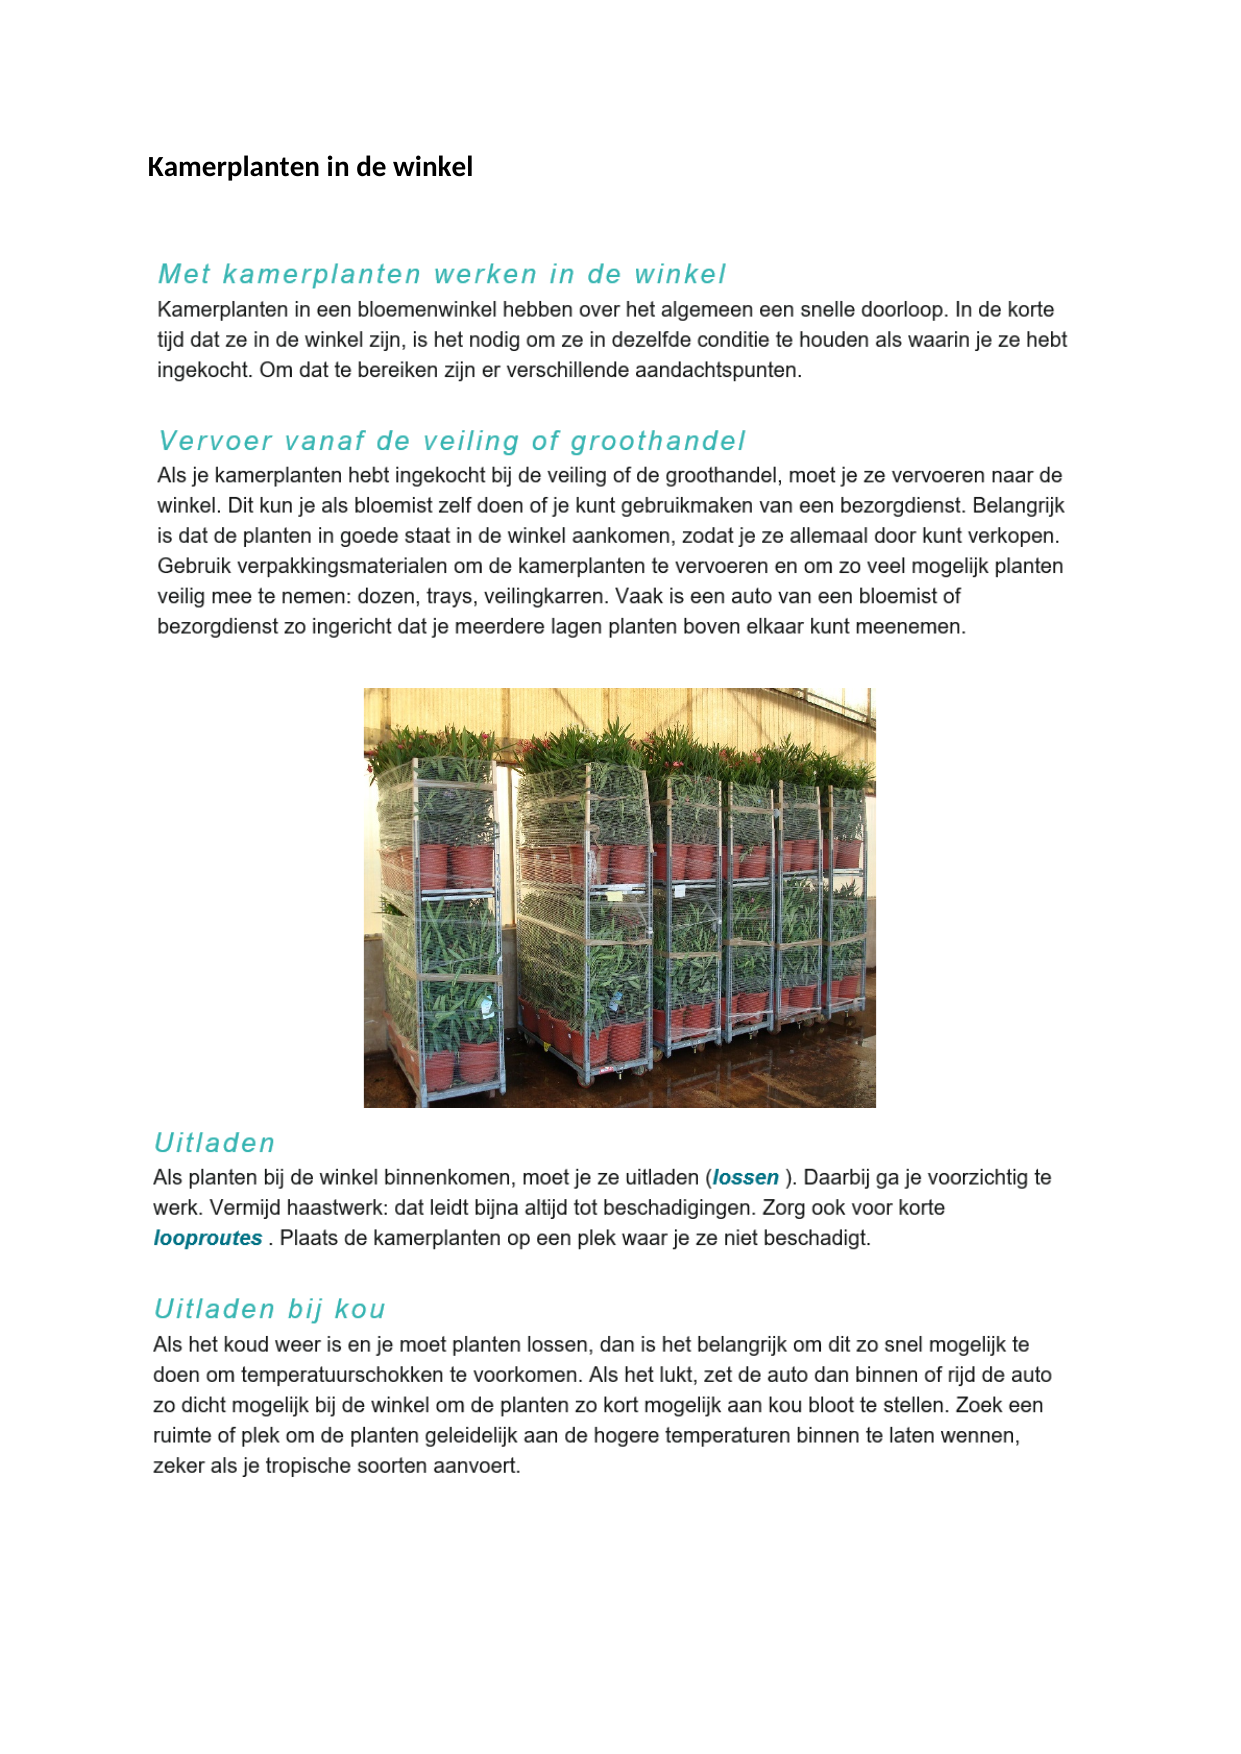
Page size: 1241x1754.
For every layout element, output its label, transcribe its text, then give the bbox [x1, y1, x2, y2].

picture [363, 688, 877, 1108]
text Kamerplanten in de winkel [148, 148, 1093, 183]
